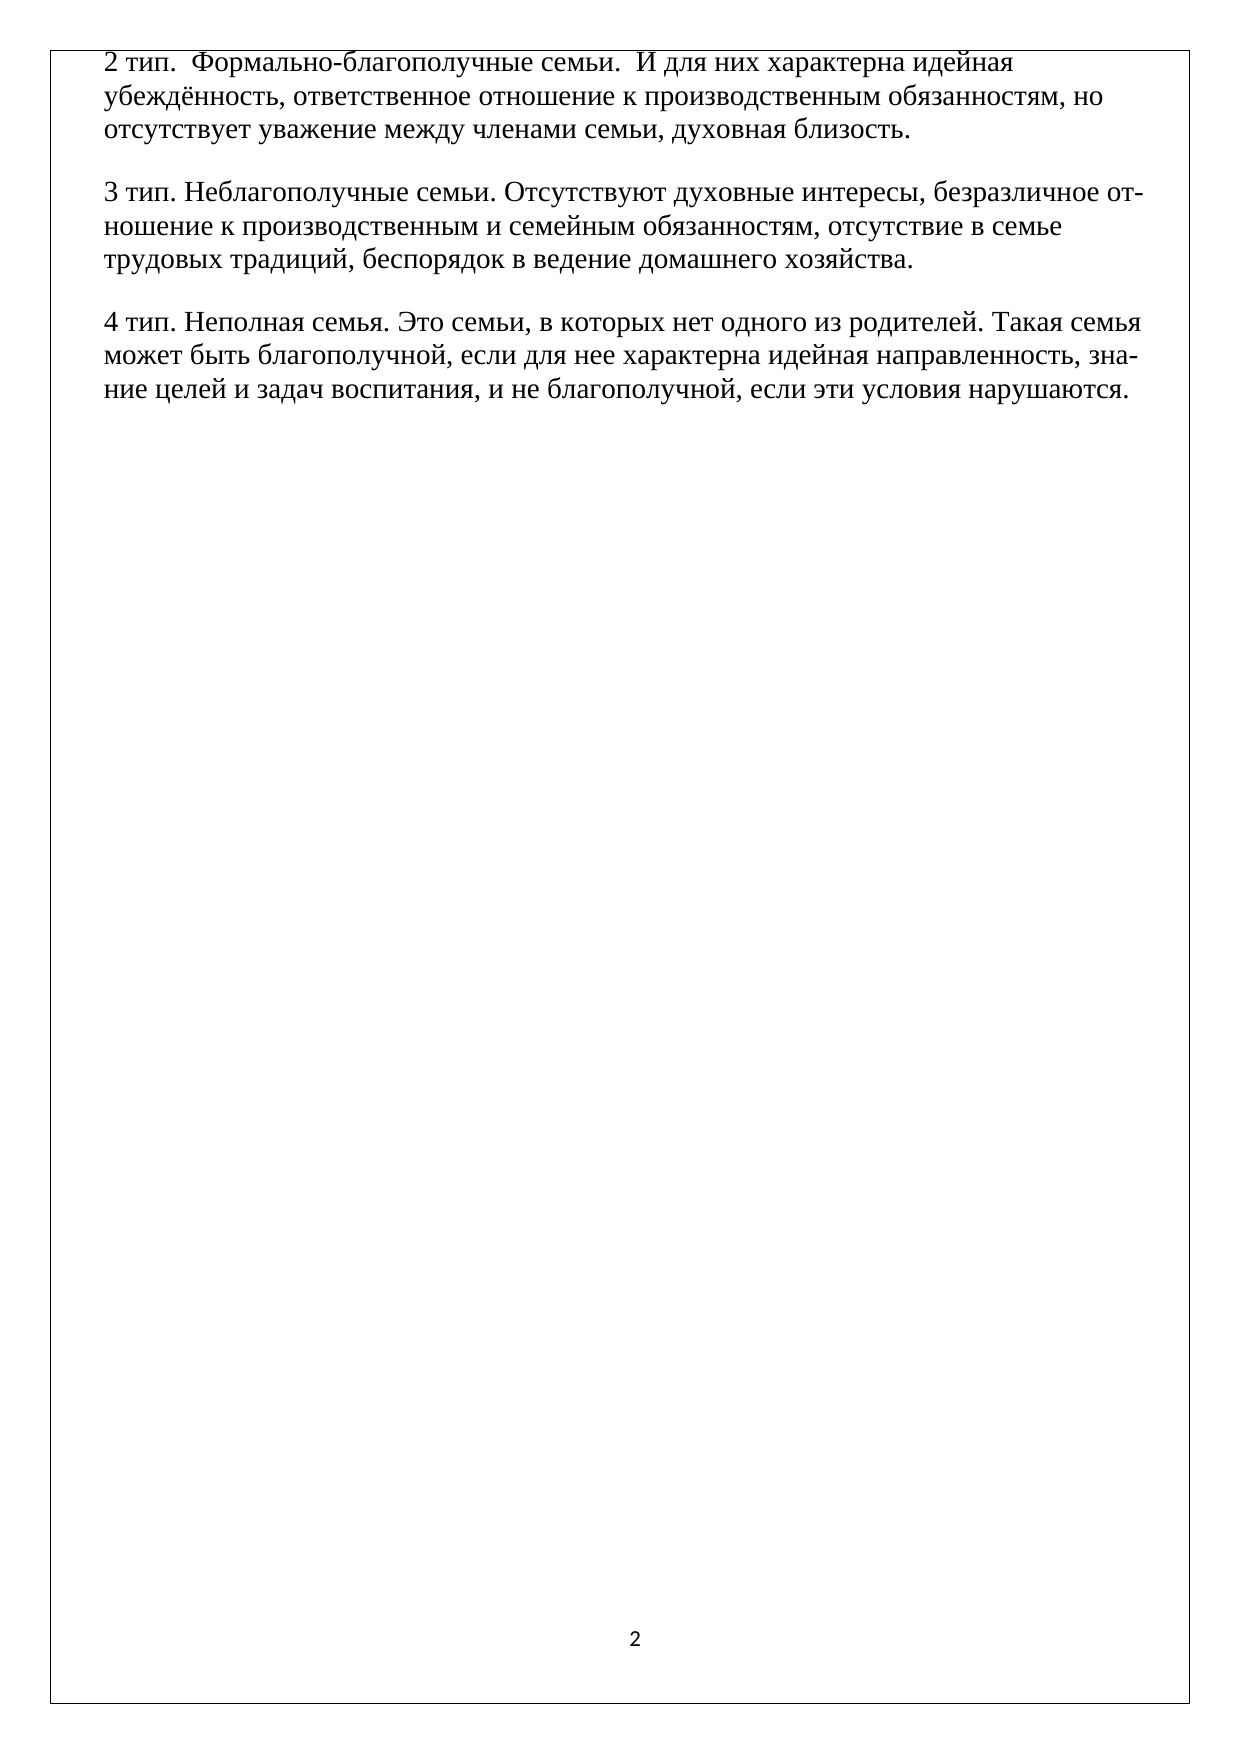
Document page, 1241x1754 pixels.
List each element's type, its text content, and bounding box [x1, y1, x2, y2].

text 4 тип. Неполная семья. Это семьи, в которых нет одного из родителей. Такая семья может быть благополучной, если для нее характерна идейная направленность, зна-ние целей и задач воспитания, и не благополучной, если эти условия нарушаются. [103, 304, 1167, 404]
text 2 тип. Формально-благополучные семьи. И для них характерна идейная убеждённость, ответственное отношение к производственным обязанностям, но отсутствует уважение между членами семьи, духовная близость. [103, 51, 1167, 145]
text 3 тип. Неблагополучные семьи. Отсутствуют духовные интересы, безразличное от-ношение к производственным и семейным обязанностям, отсутствие в семье трудовых традиций, беспорядок в ведение домашнего хозяйства. [103, 174, 1167, 275]
